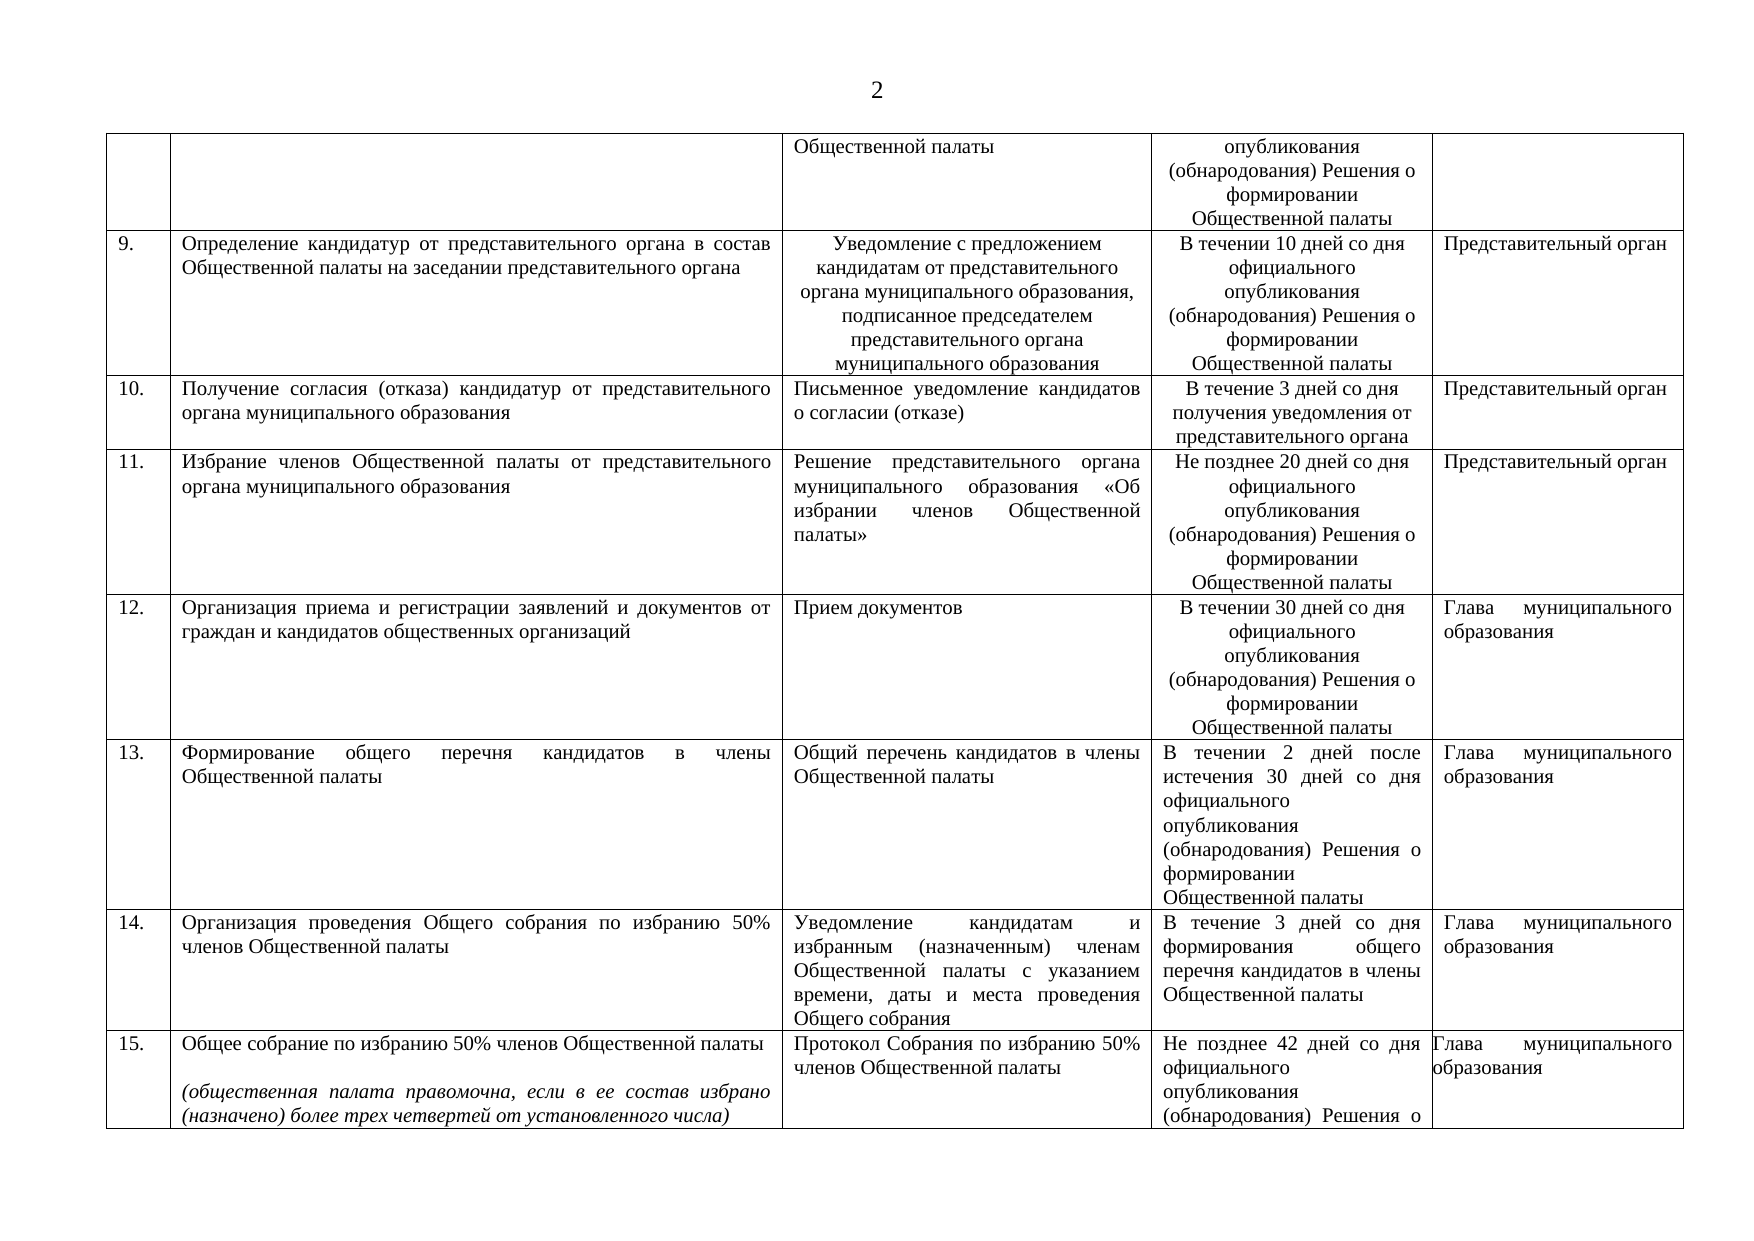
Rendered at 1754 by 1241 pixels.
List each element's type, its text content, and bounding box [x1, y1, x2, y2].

table_cell Уведомление с предложением кандидатам от представительного органа муниципального образования, подписанное председателем представительного органа муниципального образования [783, 231, 1151, 375]
table_cell 14. [107, 910, 170, 1030]
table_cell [783, 1031, 1151, 1127]
table_cell Глава муниципального образования [1433, 910, 1683, 1030]
table_cell В течение 3 дней со дня получения уведомления от представительного органа [1152, 376, 1432, 448]
table_cell Глава муниципального образования [1433, 595, 1683, 739]
table_cell Организация приема и регистрации заявлений и документов от граждан и кандидатов общественных организаций [171, 595, 782, 739]
table_cell В течении 30 дней со дня официального опубликования (обнародования) Решения о формировании Общественной палаты [1152, 595, 1432, 739]
table_cell Представительный орган [1433, 231, 1683, 375]
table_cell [1152, 1031, 1432, 1127]
table_cell Уведомление кандидатам и избранным (назначенным) членам Общественной палаты с указанием времени, даты и места проведения Общего собрания [783, 910, 1151, 1030]
table_cell Получение согласия (отказа) кандидатур от представительного органа муниципального образования [171, 376, 782, 448]
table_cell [1433, 1031, 1683, 1127]
table_cell 12. [107, 595, 170, 739]
table_cell Формирование общего перечня кандидатов в члены Общественной палаты [171, 740, 782, 909]
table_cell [783, 134, 1151, 230]
table_cell Представительный орган [1433, 376, 1683, 448]
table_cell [171, 1031, 782, 1127]
table_cell В течение 3 дней со дня формирования общего перечня кандидатов в члены Общественной палаты [1152, 910, 1432, 1030]
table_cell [1152, 134, 1432, 230]
table_cell В течении 10 дней со дня официального опубликования (обнародования) Решения о формировании Общественной палаты [1152, 231, 1432, 375]
table_cell Представительный орган [1433, 450, 1683, 594]
table_cell Определение кандидатур от представительного органа в состав Общественной палаты на заседании представительного органа [171, 231, 782, 375]
table_cell 15. [107, 1031, 170, 1127]
table_cell 9. [107, 231, 170, 375]
table_cell 11. [107, 450, 170, 594]
table_cell Организация проведения Общего собрания по избранию 50% членов Общественной палаты [171, 910, 782, 1030]
table_cell В течении 2 дней после истечения 30 дней со дня официального опубликования (обнародования) Решения о формировании Общественной палаты [1152, 740, 1432, 909]
table_cell Письменное уведомление кандидатов о согласии (отказе) [783, 376, 1151, 448]
table_cell Не позднее 20 дней со дня официального опубликования (обнародования) Решения о формировании Общественной палаты [1152, 450, 1432, 594]
table_cell Избрание членов Общественной палаты от представительного органа муниципального образования [171, 450, 782, 594]
table_cell 10. [107, 376, 170, 448]
table_cell Решение представительного органа муниципального образования «Об избрании членов Общественной палаты» [783, 450, 1151, 594]
table_cell 13. [107, 740, 170, 909]
table_cell Прием документов [783, 595, 1151, 739]
table_cell Глава муниципального образования [1433, 740, 1683, 909]
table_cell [171, 134, 782, 230]
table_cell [1433, 134, 1683, 230]
table_cell Общий перечень кандидатов в члены Общественной палаты [783, 740, 1151, 909]
table_cell 8. [107, 134, 170, 230]
